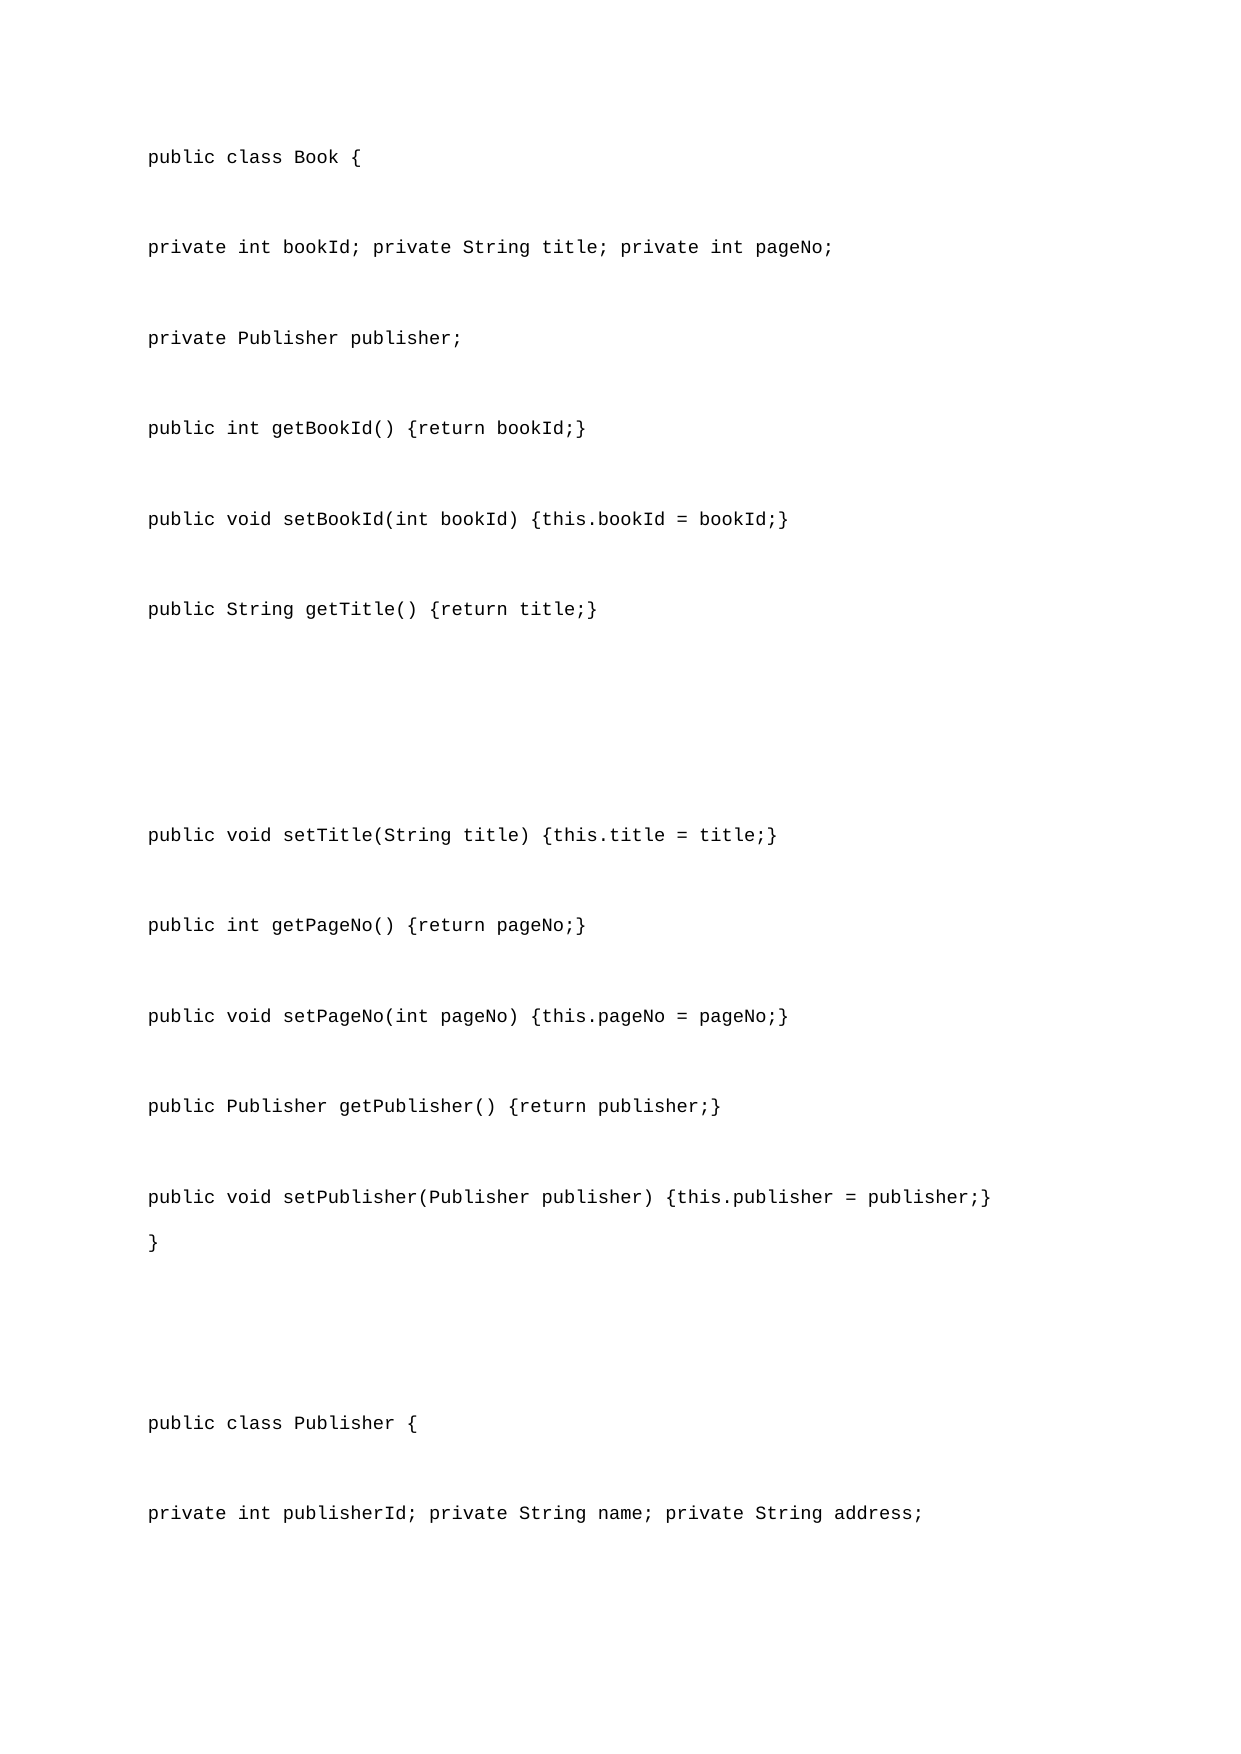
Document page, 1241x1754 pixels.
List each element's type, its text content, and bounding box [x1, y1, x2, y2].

text public class Publisher { [148, 1413, 1093, 1435]
text public Publisher getPublisher() {return publisher;} [148, 1097, 1093, 1118]
text public int getPageNo() {return pageNo;} [148, 916, 1093, 937]
text public void setBookId(int bookId) {this.bookId = bookId;} [148, 509, 1093, 531]
text public int getBookId() {return bookId;} [148, 419, 1093, 440]
text public void setPublisher(Publisher publisher) {this.publisher = publisher;} [148, 1187, 1093, 1209]
text } [148, 1233, 1093, 1254]
text public void setPageNo(int pageNo) {this.pageNo = pageNo;} [148, 1007, 1093, 1028]
text public void setTitle(String title) {this.title = title;} [148, 826, 1093, 847]
text private int bookId; private String title; private int pageNo; [148, 238, 1093, 259]
text private int publisherId; private String name; private String address; [148, 1504, 1093, 1525]
text public class Book { [148, 148, 1093, 169]
text public String getTitle() {return title;} [148, 600, 1093, 621]
text private Publisher publisher; [148, 328, 1093, 350]
